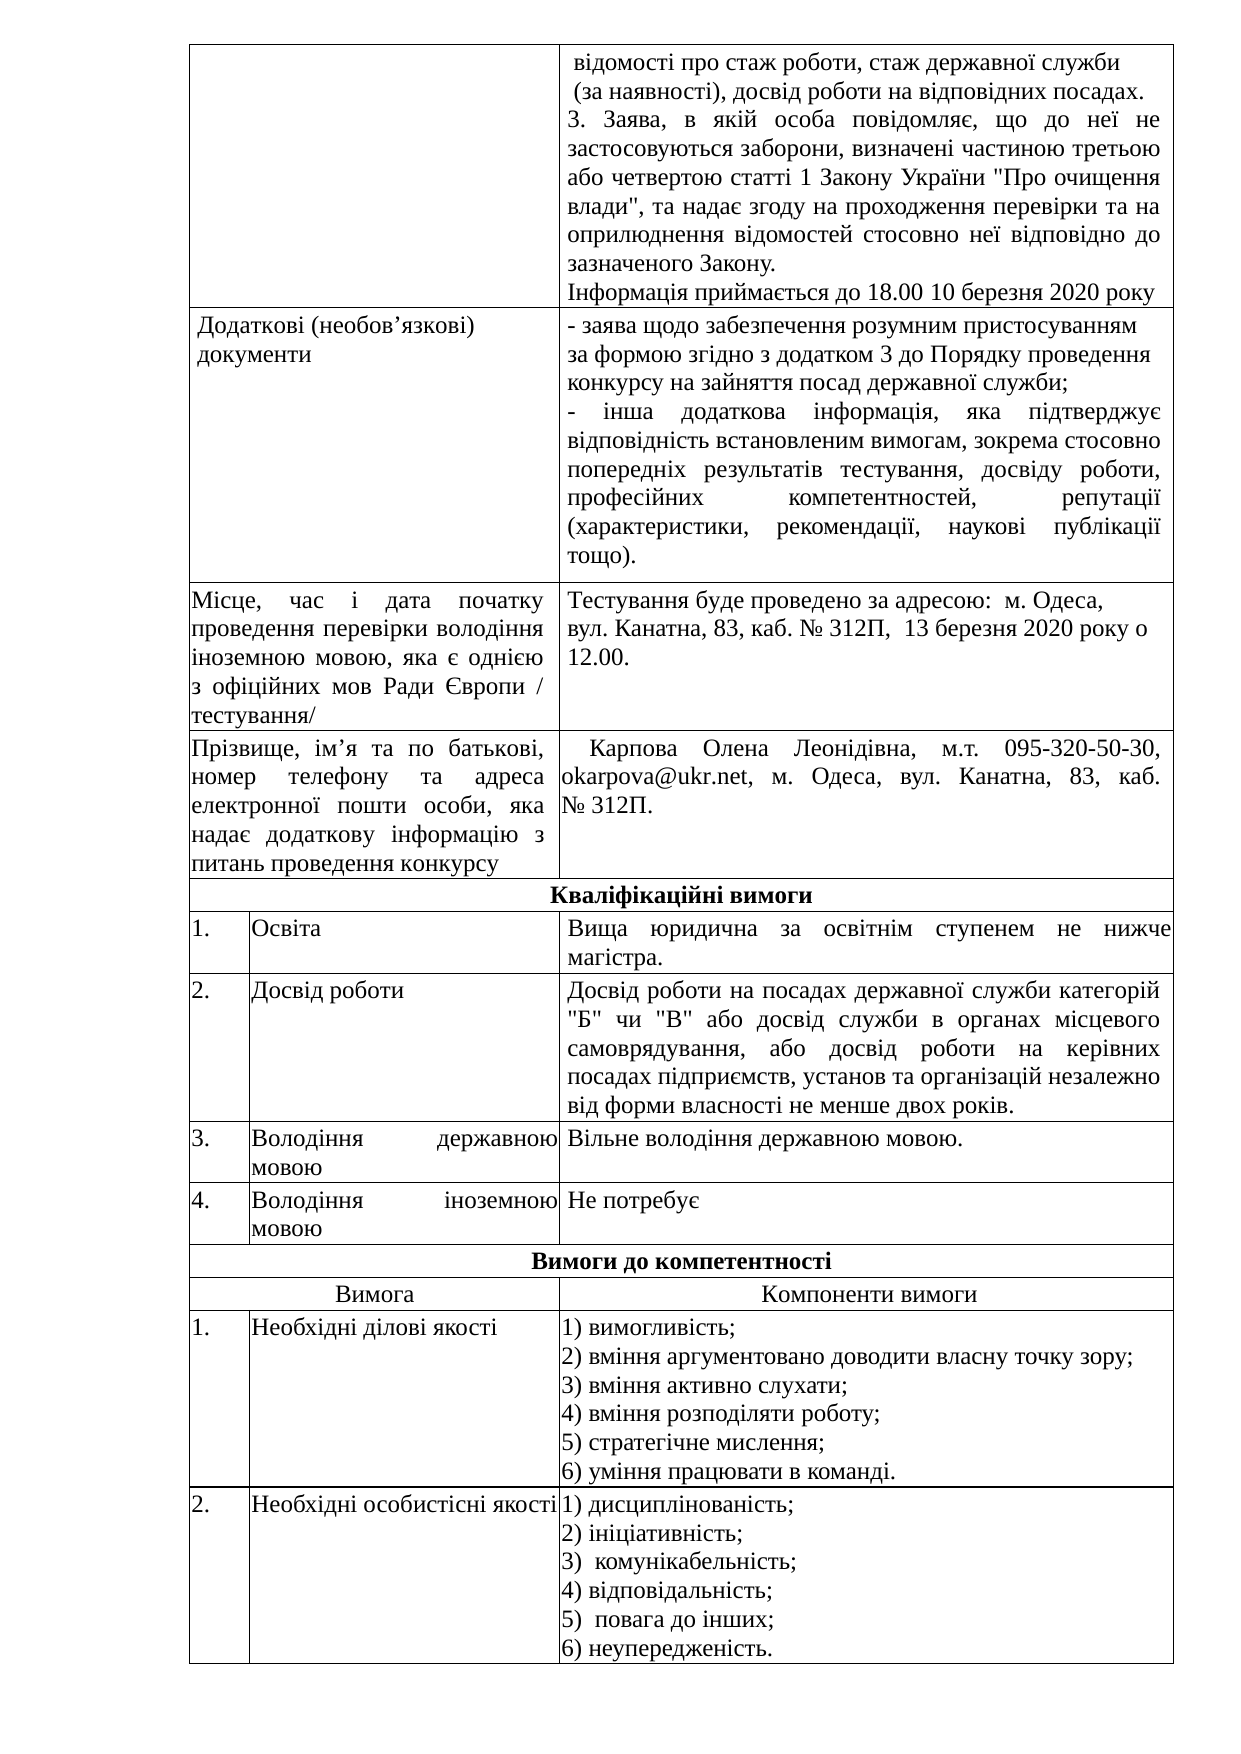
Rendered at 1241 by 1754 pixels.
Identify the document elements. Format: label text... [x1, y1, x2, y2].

table_cell Вільне володіння державною мовою. [560, 1122, 1173, 1182]
table_cell Вимоги до компетентності [190, 1245, 1173, 1277]
table_cell Освіта [250, 912, 559, 973]
table_cell 1) дисциплінованість; 2) ініціативність; 3) комунікабельність; 4) відповідальність; 5) повага до інших; 6) неупередженість. [560, 1488, 1173, 1663]
table_cell Вимога [190, 1278, 559, 1310]
table_cell Тестування буде проведено за адресою: м. Одеса, вул. Канатна, 83, каб. № 312П, 13 березня 2020 року о 12.00. [560, 583, 1173, 730]
table_cell Досвід роботи [250, 974, 559, 1121]
table_cell 1) вимогливість; 2) вміння аргументовано доводити власну точку зору; 3) вміння активно слухати; 4) вміння розподіляти роботу; 5) стратегічне мислення; 6) уміння працювати в команді. [560, 1311, 1173, 1486]
table_cell - заява щодо забезпечення розумним пристосуванням за формою згідно з додатком 3 до Порядку проведення конкурсу на зайняття посад державної служби; - інша додаткова інформація, яка підтверджує відповідність встановленим вимогам, зокрема стосовно попередніх результатів тестування, досвіду роботи, професійних компетентностей, репутації (характеристики, рекомендації, наукові публікації тощо). [560, 308, 1173, 582]
table_cell 4. [190, 1183, 249, 1244]
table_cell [190, 45, 559, 307]
table_cell Карпова Олена Леонідівна, м.т. 095-320-50-30, okarpova@ukr.net, м. Одеса, вул. Канатна, 83, каб. № 312П. [560, 731, 1173, 878]
table_cell Кваліфікаційні вимоги [190, 879, 1173, 911]
table_cell Володіння державною мовою [250, 1122, 559, 1182]
table_cell Місце, час і дата початку проведення перевірки володіння іноземною мовою, яка є однією з офіційних мов Ради Європи / тестування/ [190, 583, 559, 730]
table_cell Володіння іноземною мовою [250, 1183, 559, 1244]
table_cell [560, 45, 1173, 307]
table_cell Необхідні особистісні якості [250, 1488, 559, 1663]
table_cell Додаткові (необов’язкові) документи [190, 308, 559, 582]
table_cell Прізвище, ім’я та по батькові, номер телефону та адреса електронної пошти особи, яка надає додаткову інформацію з питань проведення конкурсу [190, 731, 559, 878]
table_cell 1. [190, 1311, 249, 1486]
table_cell 2. [190, 974, 249, 1121]
table_cell 3. [190, 1122, 249, 1182]
table_cell Досвід роботи на посадах державної служби категорій "Б" чи "В" або досвід служби в органах місцевого самоврядування, або досвід роботи на керівних посадах підприємств, установ та організацій незалежно від форми власності не менше двох років. [560, 974, 1173, 1121]
table_cell Вища юридична за освітнім ступенем не нижче магістра. [560, 912, 1173, 973]
table_cell Необхідні ділові якості [250, 1311, 559, 1486]
table_cell 2. [190, 1488, 249, 1663]
table_cell Компоненти вимоги [560, 1278, 1173, 1310]
table_cell 1. [190, 912, 249, 973]
table_cell Не потребує [560, 1183, 1173, 1244]
